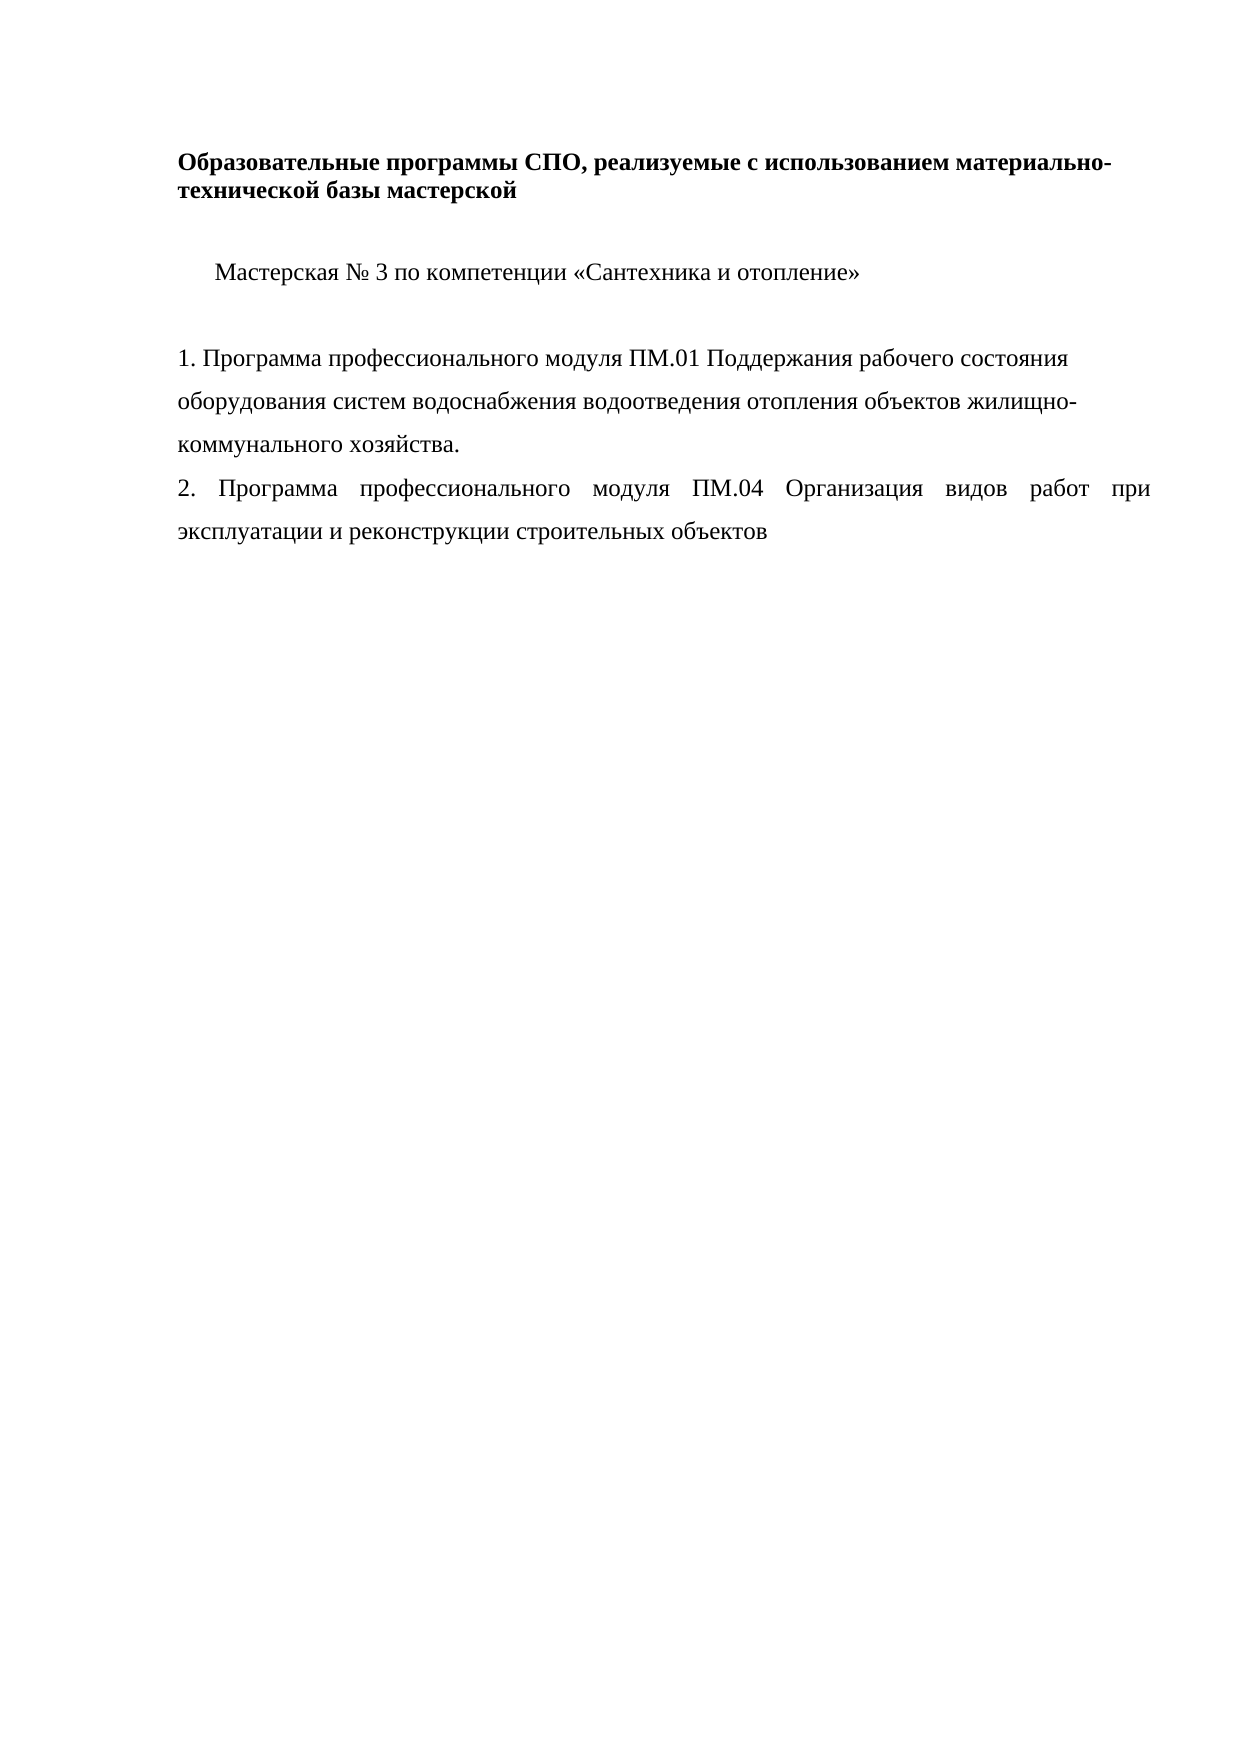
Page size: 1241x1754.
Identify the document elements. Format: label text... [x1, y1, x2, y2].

text Образовательные программы СПО, реализуемые с использованием материально-технической базы мастерской [177, 147, 1152, 204]
text 2. Программа профессионального модуля ПМ.04 Организация видов работ при эксплуатации и реконструкции строительных объектов [177, 473, 1152, 544]
text Мастерская № 3 по компетенции «Сантехника и отопление» [214, 257, 1152, 286]
text 1. Программа профессионального модуля ПМ.01 Поддержания рабочего состояния оборудования систем водоснабжения водоотведения отопления объектов жилищно-коммунального хозяйства. [177, 343, 1152, 458]
